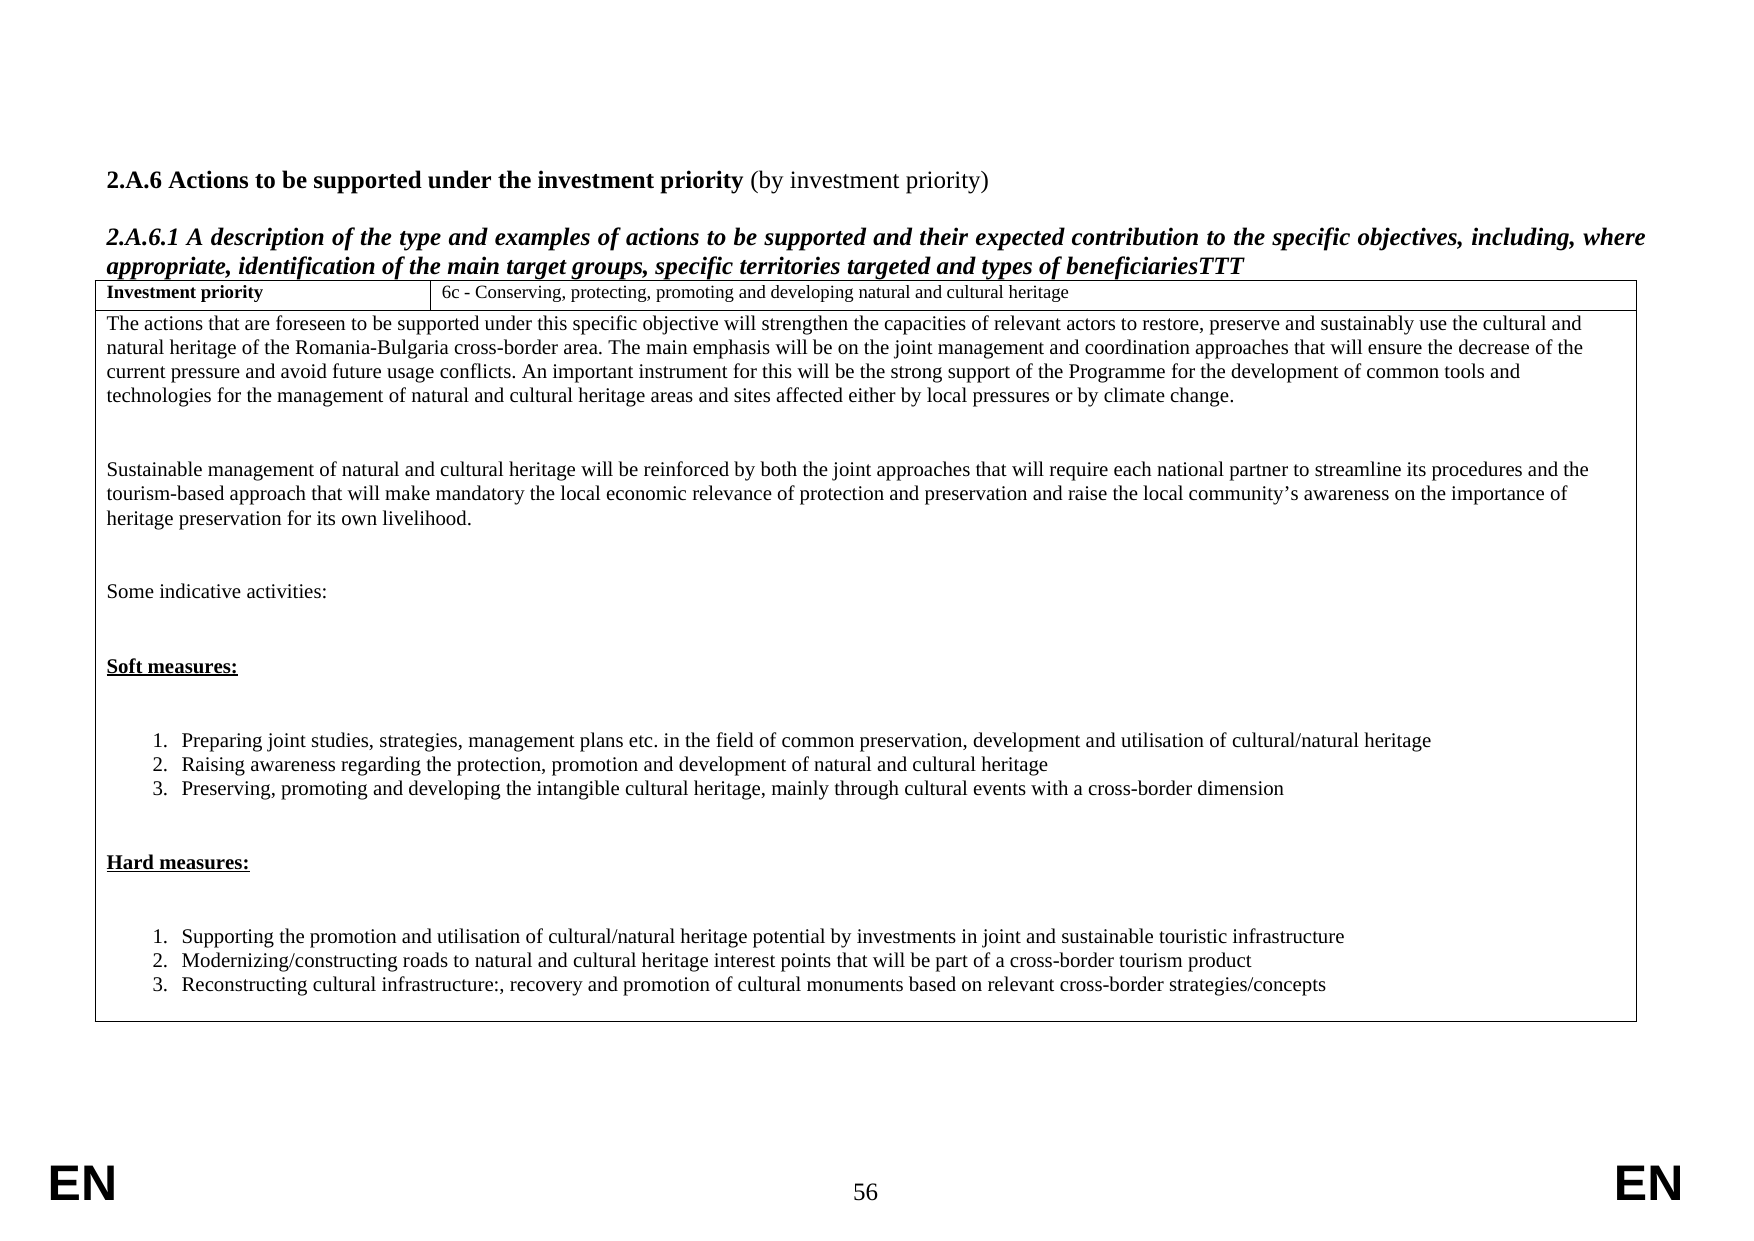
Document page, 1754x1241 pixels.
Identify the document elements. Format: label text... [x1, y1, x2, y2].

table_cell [96, 311, 1636, 1021]
text 2.A.6.1 A description of the type and examples of actions to be supported and their expected contribution to the specific objectives, including, where appropriate, identification of the main target groups, specific territories targeted and types of beneficiariesTTT [106, 222, 1647, 280]
table_header 6c - Conserving, protecting, promoting and developing natural and cultural heritage [431, 281, 1636, 310]
table_header Investment priority [96, 281, 430, 310]
subtitle 2.A.6 Actions to be supported under the investment priority (by investment priority) [106, 165, 1647, 194]
